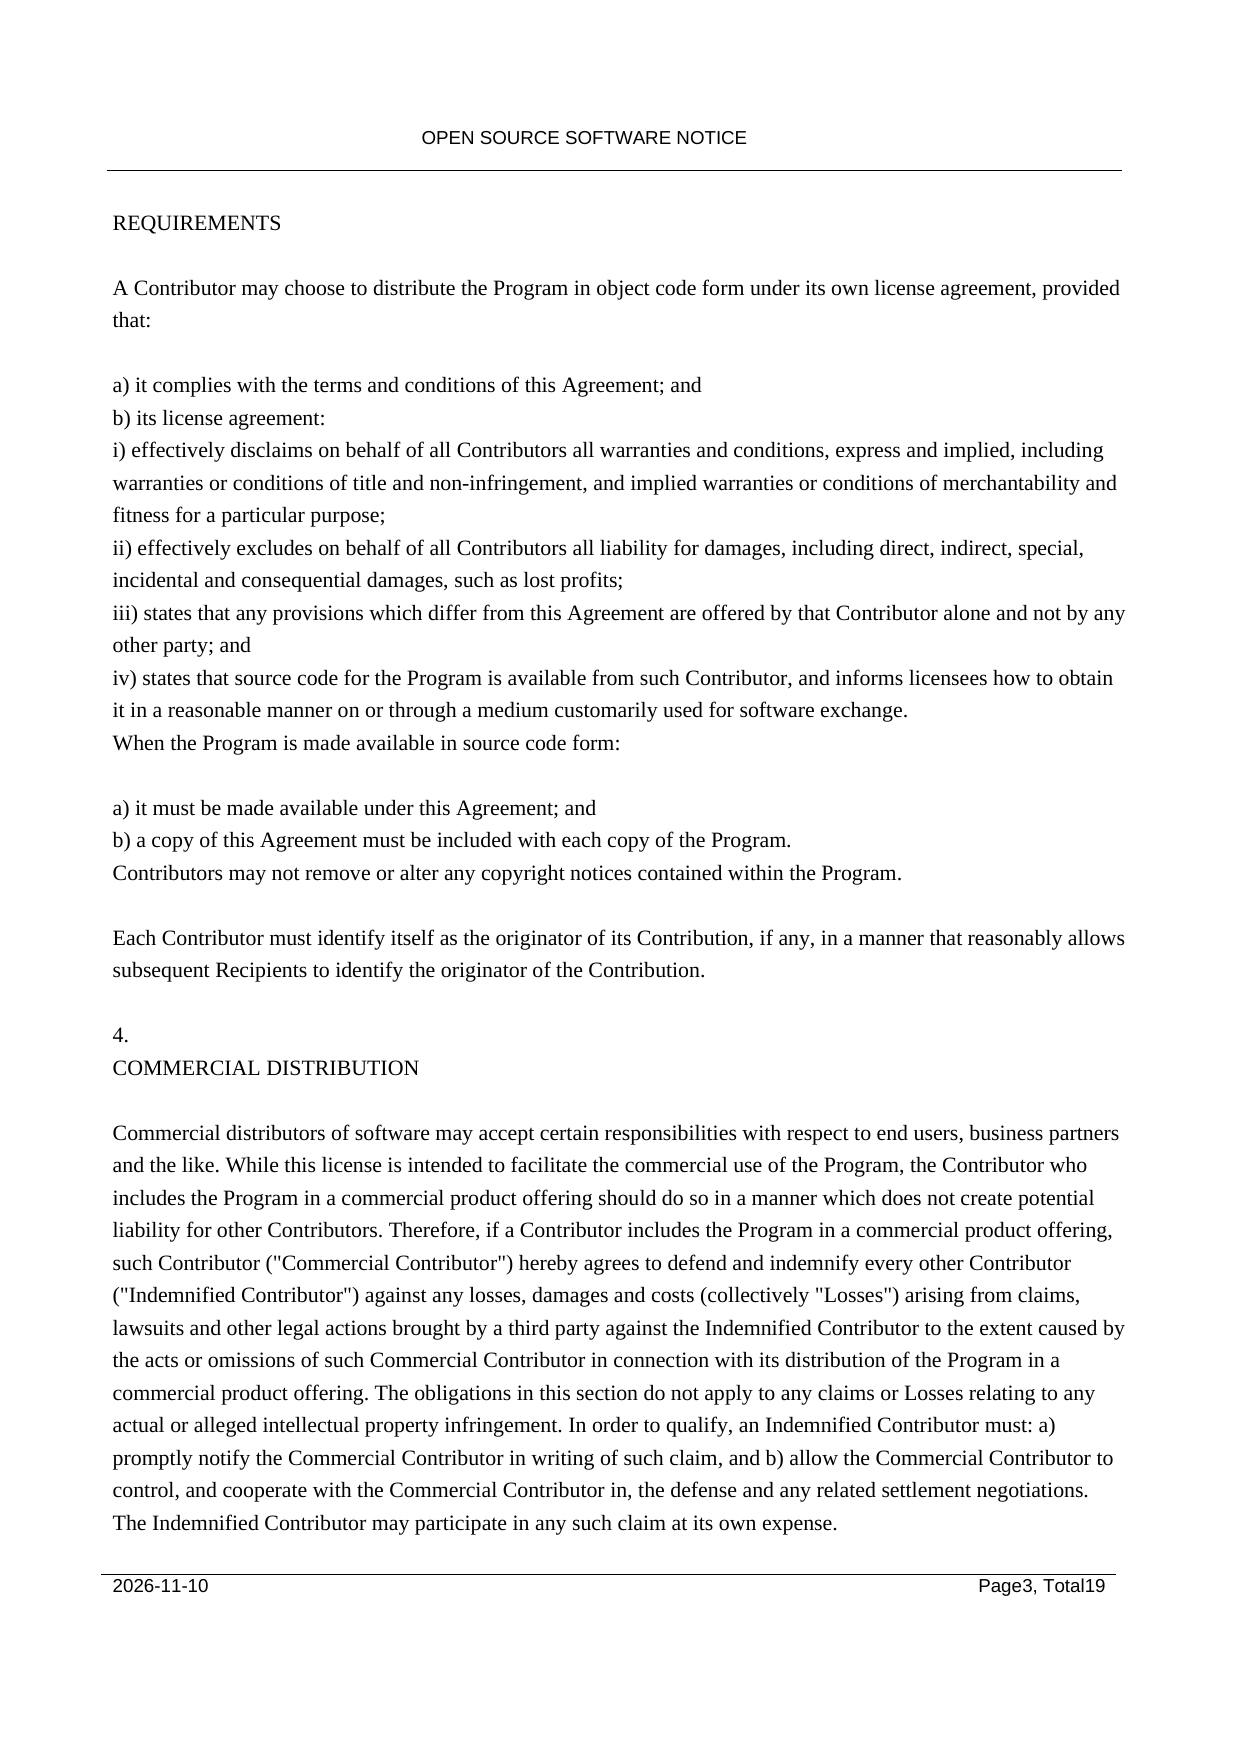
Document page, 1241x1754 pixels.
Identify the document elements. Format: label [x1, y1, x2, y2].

text [112, 206, 1128, 1539]
